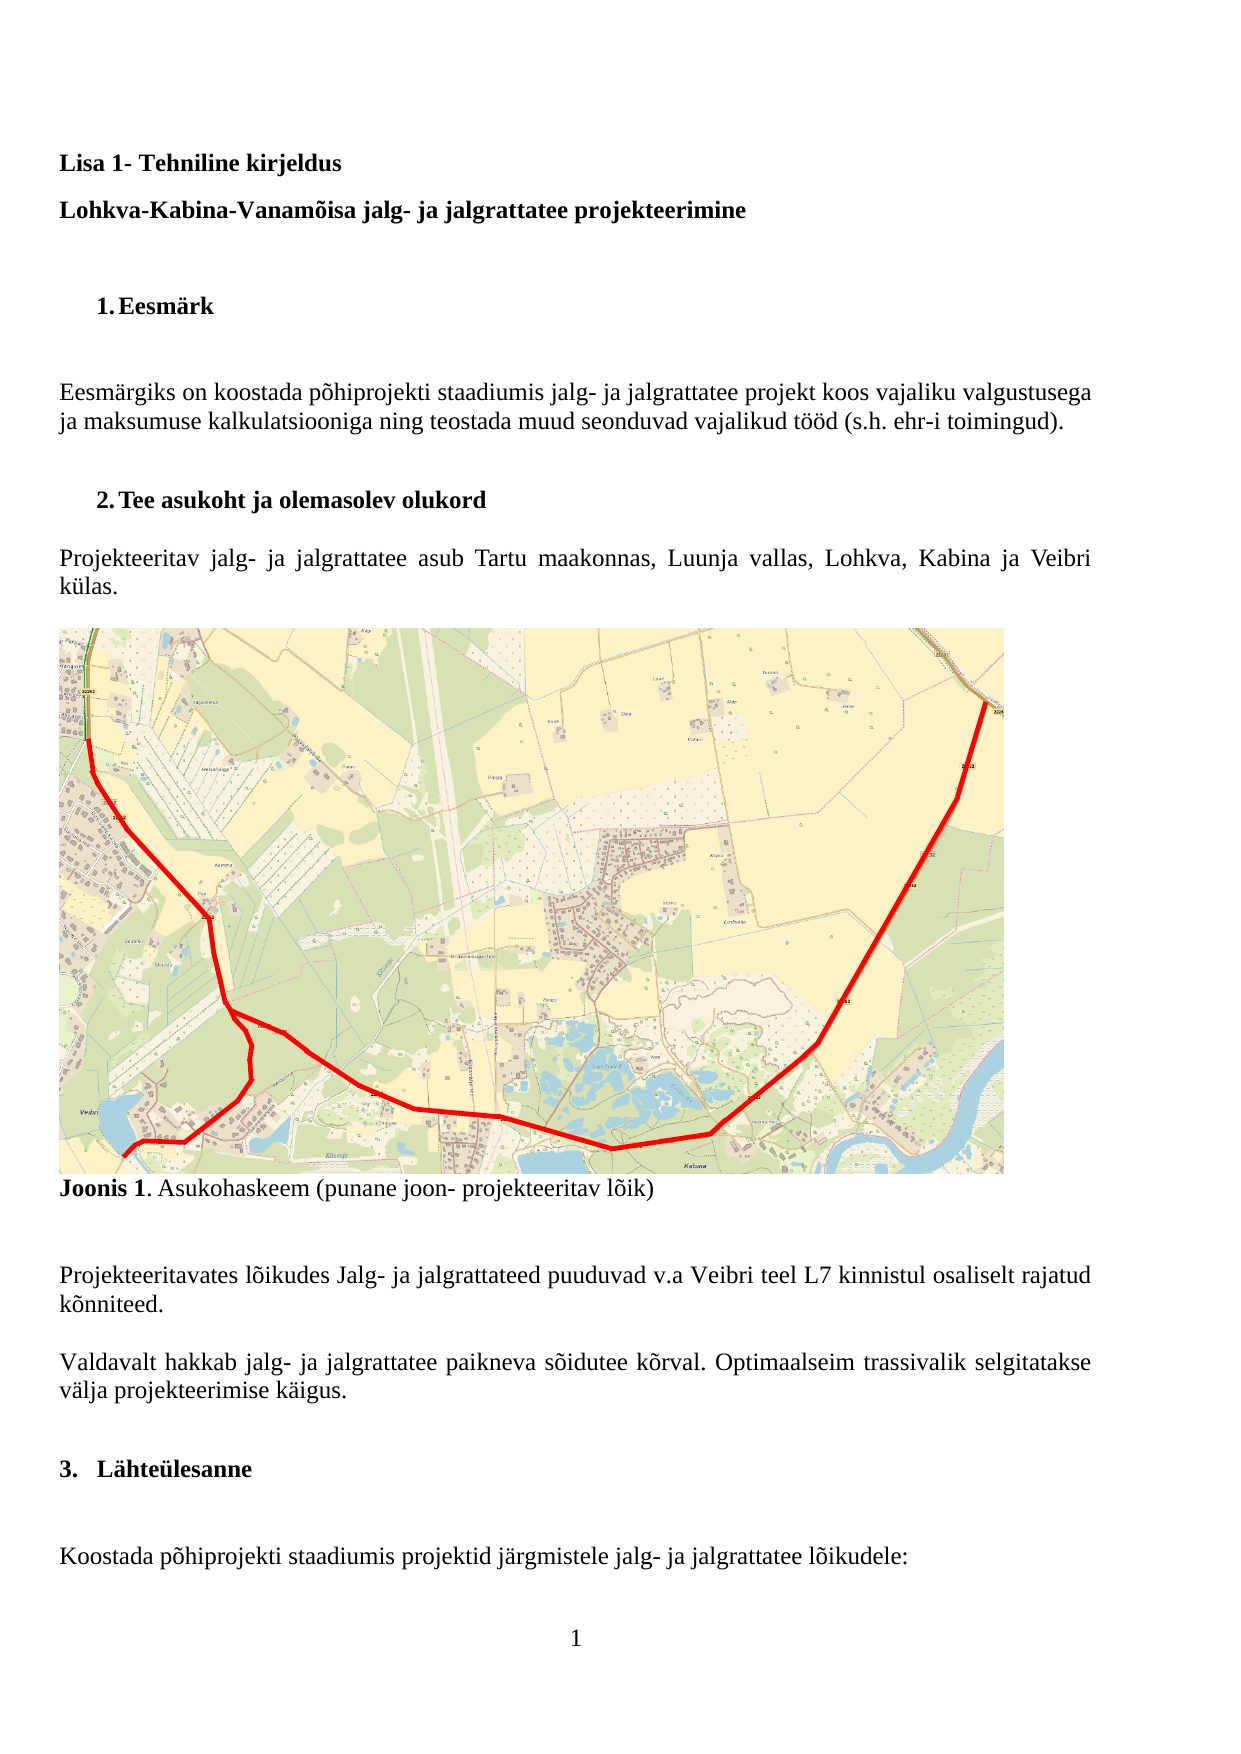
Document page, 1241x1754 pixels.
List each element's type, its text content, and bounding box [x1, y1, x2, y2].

text Projekteeritavates lõikudes Jalg- ja jalgrattateed puuduvad v.a Veibri teel L7 kinnistul osaliselt rajatud kõnniteed. [59, 1260, 1093, 1317]
text Valdavalt hakkab jalg- ja jalgrattatee paikneva sõidutee kõrval. Optimaalseim trassivalik selgitatakse välja projekteerimise käigus. [59, 1347, 1093, 1404]
picture [59, 628, 1004, 1174]
list Eesmärk [96, 291, 1093, 319]
list Tee asukoht ja olemasolev olukord [96, 485, 1093, 514]
text Eesmärgiks on koostada põhiprojekti staadiumis jalg- ja jalgrattatee projekt koos vajaliku valgustusega ja maksumuse kalkulatsiooniga ning teostada muud seonduvad vajalikud tööd (s.h. ehr-i toimingud). [59, 377, 1093, 435]
text Lisa 1- Tehniline kirjeldus [59, 148, 1093, 176]
text Joonis 1. Asukohaskeem (punane joon- projekteeritav lõik) [59, 1173, 1093, 1202]
text Koostada põhiprojekti staadiumis projektid järgmistele jalg- ja jalgrattatee lõikudele: [59, 1541, 1093, 1569]
text Lohkva-Kabina-Vanamõisa jalg- ja jalgrattatee projekteerimine [59, 195, 1093, 224]
text Projekteeritav jalg- ja jalgrattatee asub Tartu maakonnas, Luunja vallas, Lohkva, Kabina ja Veibri külas. [59, 543, 1093, 600]
list Lähteülesanne [59, 1454, 1093, 1483]
